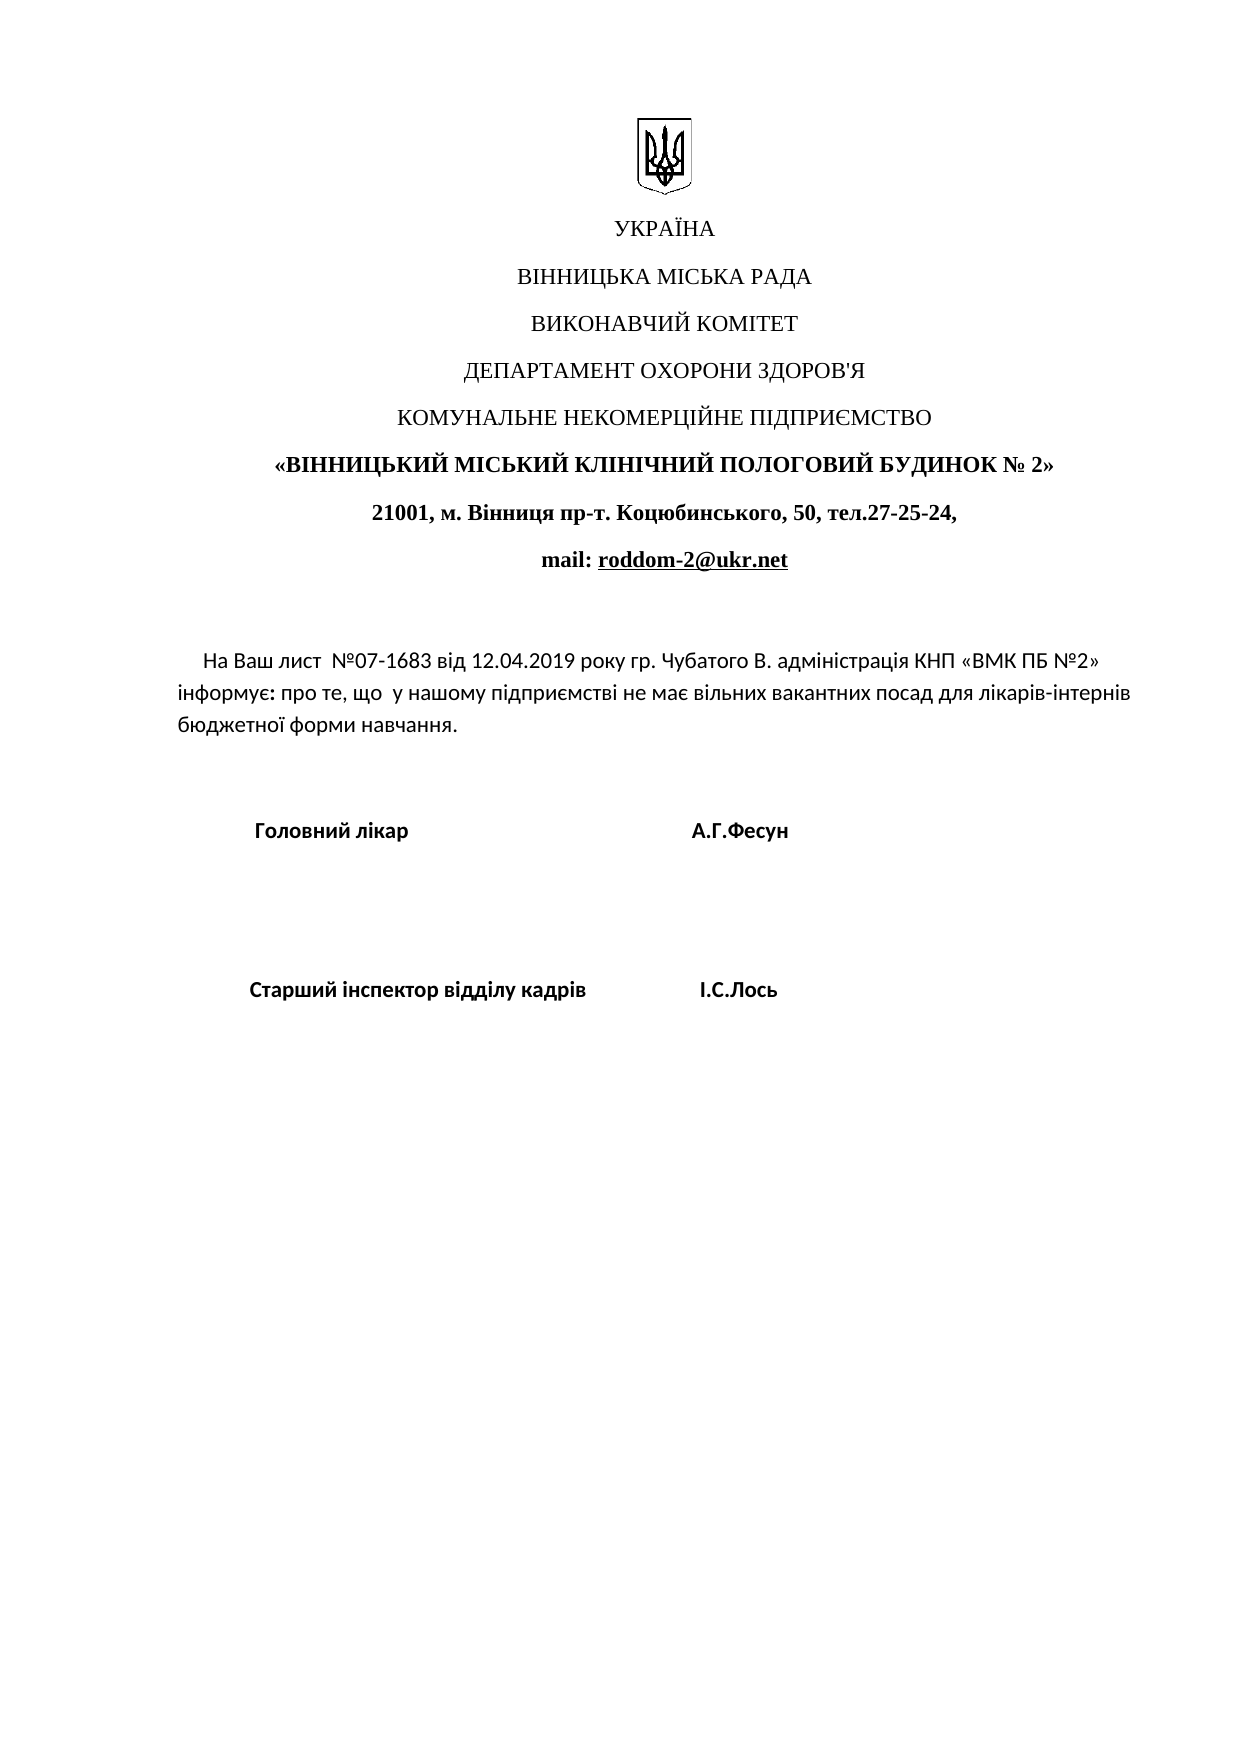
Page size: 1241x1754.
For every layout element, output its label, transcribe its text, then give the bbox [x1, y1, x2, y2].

picture [637, 118, 692, 195]
text УКРАЇНА [177, 216, 1152, 242]
text На Ваш лист №07-1683 від 12.04.2019 року гр. Чубатого В. адміністрація КНП «ВМК ПБ №2» інформує: про те, що у нашому підприємстві не має вільних вакантних посад для лікарів-інтернів бюджетної форми навчання. [177, 646, 1152, 738]
text . Вінниця пр-т. Коцюбинського, 50, тел.27-25-24, [177, 499, 1152, 525]
text «ВІННИЦЬКИЙ МІСЬКИЙ КЛІНІЧНИЙ ПОЛОГОВИЙ БУДИНОК № 2» [177, 451, 1152, 478]
text КОМУНАЛЬНЕ НЕКОМЕРЦІЙНЕ ПІДПРИЄМСТВО [177, 404, 1152, 431]
text ВІННИЦЬКА МІСЬКА РАДА [177, 263, 1152, 289]
text Старший інспектор відділу кадрів І.С.Лось [177, 976, 1152, 1003]
text Головний лікар А.Г.Фесун [177, 816, 1152, 844]
text ДЕПАРТАМЕНТ ОХОРОНИ ЗДОРОВ'Я [177, 357, 1152, 383]
text ВИКОНАВЧИЙ КОМІТЕТ [177, 310, 1152, 336]
text mail: roddom-2@ukr.net [177, 546, 1152, 572]
